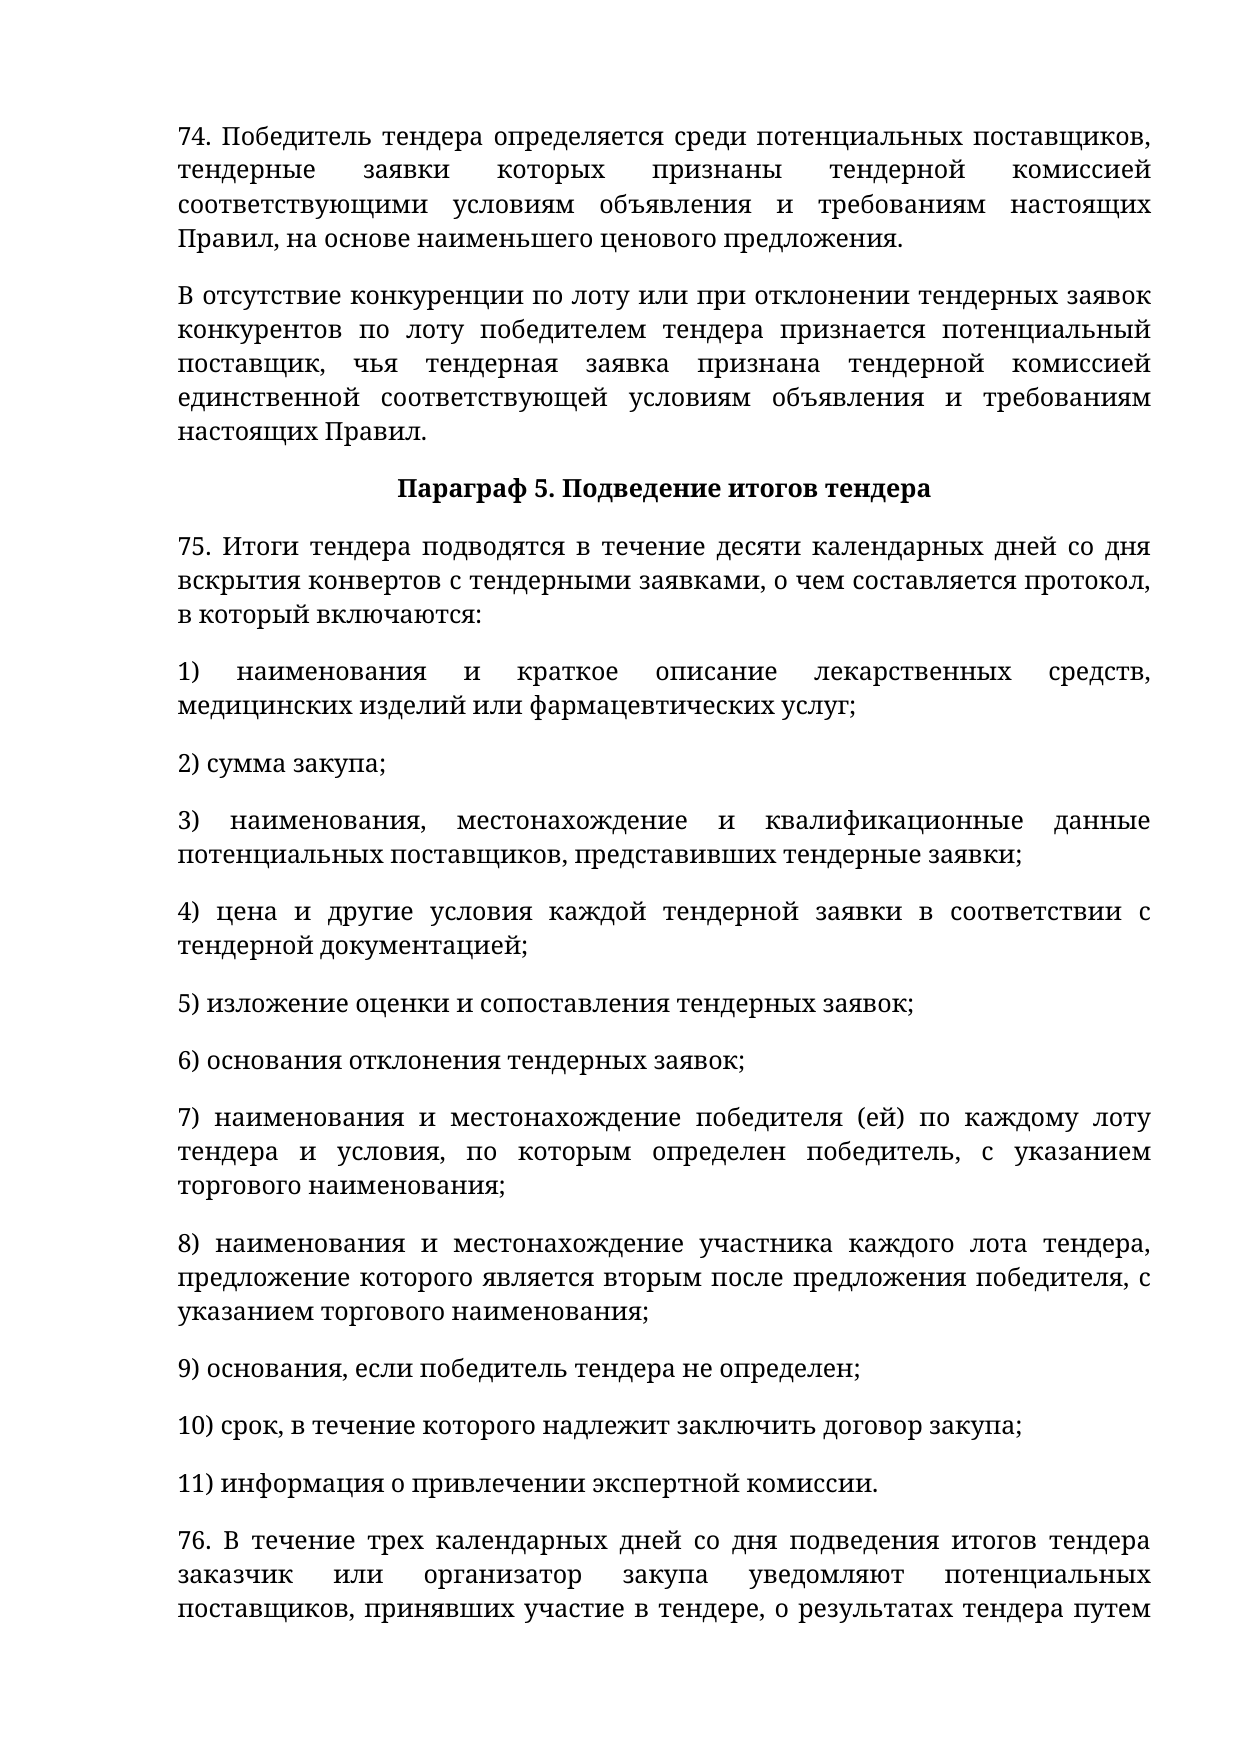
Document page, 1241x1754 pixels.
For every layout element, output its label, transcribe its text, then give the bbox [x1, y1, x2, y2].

text 1) наименования и краткое описание лекарственных средств, медицинских изделий или фармацевтических услуг; [177, 654, 1152, 722]
text 75. Итоги тендера подводятся в течение десяти календарных дней со дня вскрытия конвертов с тендерными заявками, о чем составляется протокол, в который включаются: [177, 528, 1152, 631]
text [177, 1522, 1152, 1625]
text 2) сумма закупа; [177, 745, 1152, 779]
text Параграф 5. Подведение итогов тендера [177, 471, 1152, 505]
text 7) наименования и местонахождение победителя (ей) по каждому лоту тендера и условия, по которым определен победитель, с указанием торгового наименования; [177, 1100, 1152, 1202]
text 4) цена и другие условия каждой тендерной заявки в соответствии с тендерной документацией; [177, 894, 1152, 962]
text 74. Победитель тендера определяется среди потенциальных поставщиков, тендерные заявки которых признаны тендерной комиссией соответствующими условиям объявления и требованиям настоящих Правил, на основе наименьшего ценового предложения. [177, 118, 1152, 254]
text 5) изложение оценки и сопоставления тендерных заявок; [177, 985, 1152, 1019]
text 11) информация о привлечении экспертной комиссии. [177, 1465, 1152, 1499]
text 9) основания, если победитель тендера не определен; [177, 1351, 1152, 1385]
text 3) наименования, местонахождение и квалификационные данные потенциальных поставщиков, представивших тендерные заявки; [177, 802, 1152, 871]
text 8) наименования и местонахождение участника каждого лота тендера, предложение которого является вторым после предложения победителя, с указанием торгового наименования; [177, 1225, 1152, 1327]
text 10) срок, в течение которого надлежит заключить договор закупа; [177, 1408, 1152, 1442]
text 6) основания отклонения тендерных заявок; [177, 1042, 1152, 1077]
text В отсутствие конкуренции по лоту или при отклонении тендерных заявок конкурентов по лоту победителем тендера признается потенциальный поставщик, чья тендерная заявка признана тендерной комиссией единственной соответствующей условиям объявления и требованиям настоящих Правил. [177, 278, 1152, 448]
